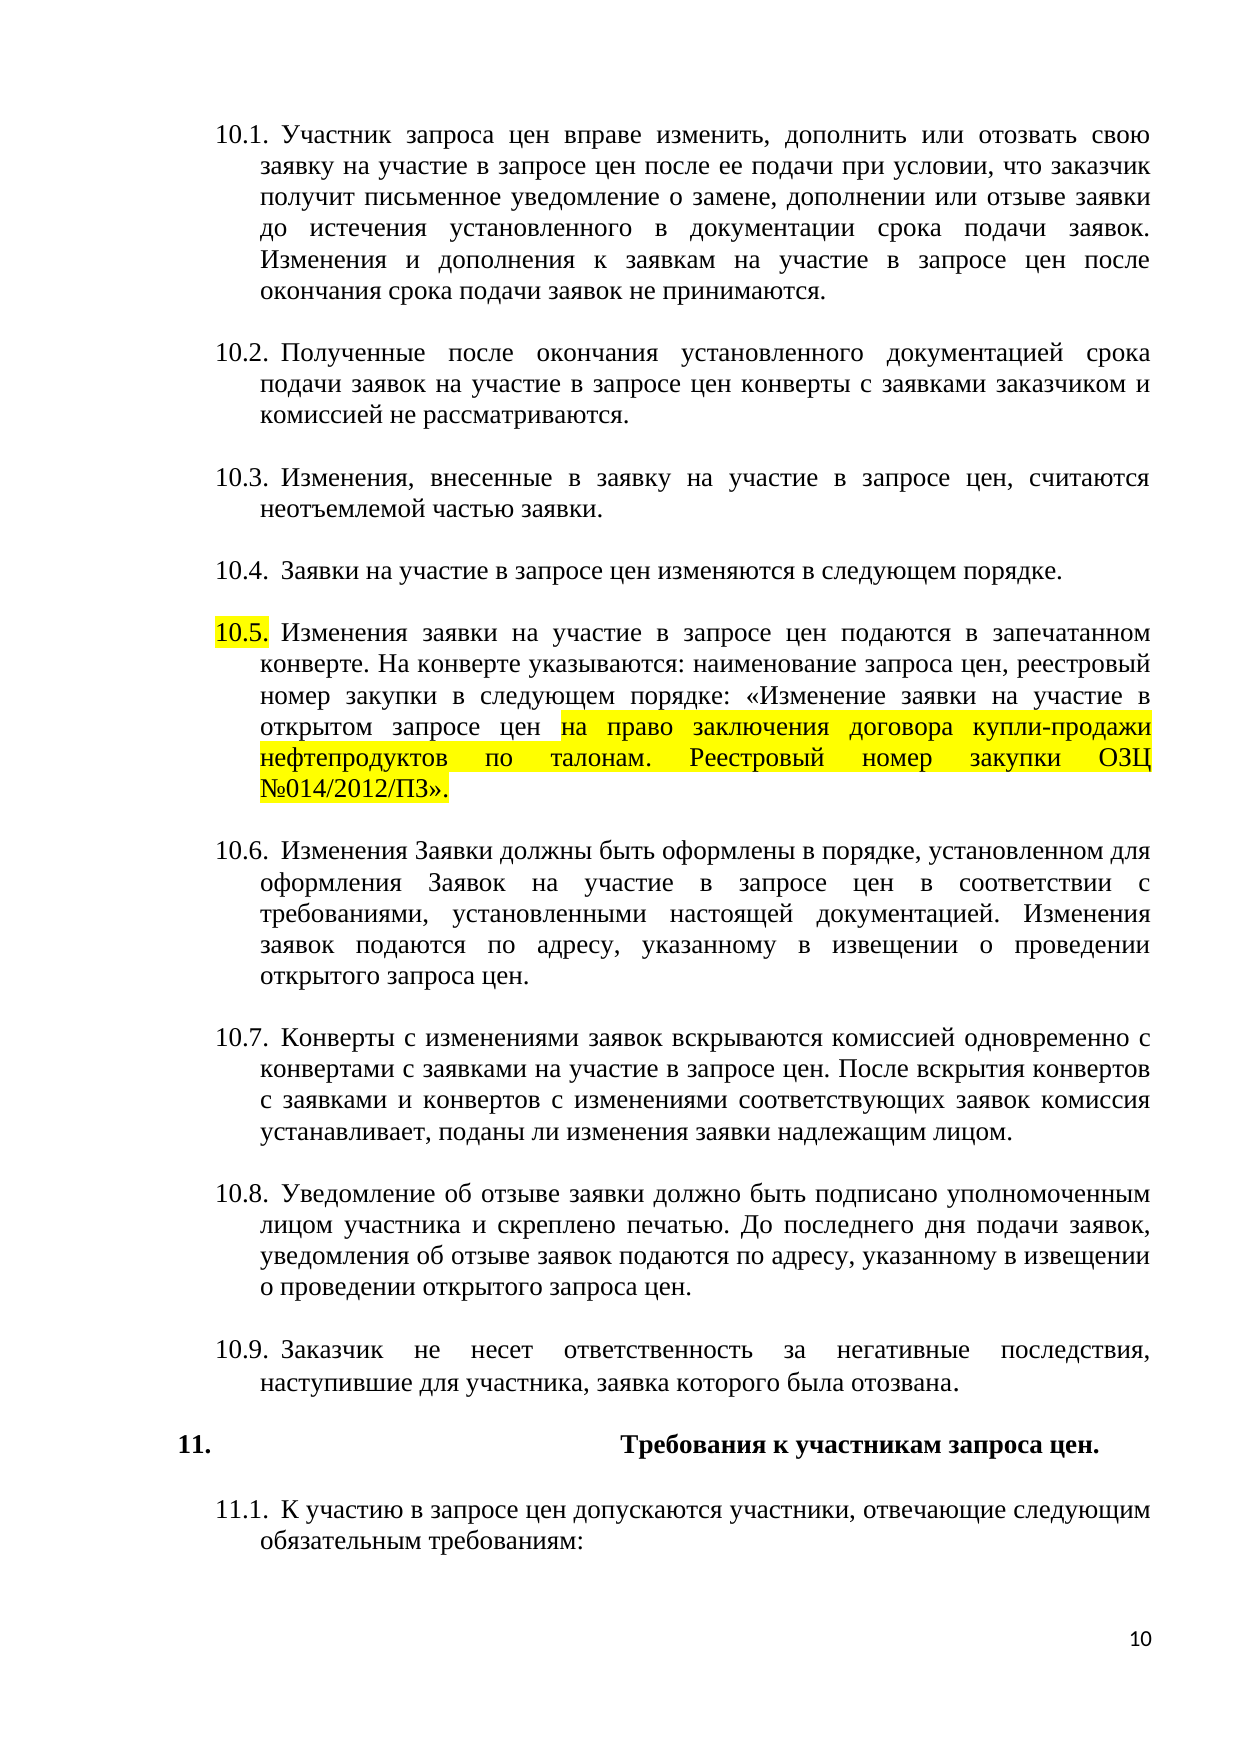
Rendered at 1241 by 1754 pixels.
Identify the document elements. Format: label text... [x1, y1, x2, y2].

list Уведомление об отзыве заявки должно быть подписано уполномоченным лицом участника и скреплено печатью. До последнего дня подачи заявок, уведомления об отзыве заявок подаются по адресу, указанному в извещении о проведении открытого запроса цен. [215, 1177, 1152, 1302]
list Изменения заявки на участие в запросе цен подаются в запечатанном конверте. На конверте указываются: наименование запроса цен, реестровый номер закупки в следующем порядке: «Изменение заявки на участие в открытом запросе цен на право заключения договора купли-продажи нефтепродуктов по талонам. Реестровый номер закупки ОЗЦ №014/2012/ПЗ». [215, 616, 1152, 803]
list Заявки на участие в запросе цен изменяются в следующем порядке. [215, 554, 1152, 585]
list Участник запроса цен вправе изменить, дополнить или отозвать свою заявку на участие в запросе цен после ее подачи при условии, что заказчик получит письменное уведомление о замене, дополнении или отзыве заявки до истечения установленного в документации срока подачи заявок. Изменения и дополнения к заявкам на участие в запросе цен после окончания срока подачи заявок не принимаются. [215, 118, 1152, 305]
list Конверты с изменениями заявок вскрываются комиссией одновременно с конвертами с заявками на участие в запросе цен. После вскрытия конвертов с заявками и конвертов с изменениями соответствующих заявок комиссия устанавливает, поданы ли изменения заявки надлежащим лицом. [215, 1021, 1152, 1146]
list Изменения Заявки должны быть оформлены в порядке, установленном для оформления Заявок на участие в запросе цен в соответствии с требованиями, установленными настоящей документацией. Изменения заявок подаются по адресу, указанному в извещении о проведении открытого запроса цен. [215, 834, 1152, 990]
list Полученные после окончания установленного документацией срока подачи заявок на участие в запросе цен конверты с заявками заказчиком и комиссией не рассматриваются. [215, 336, 1152, 429]
list Требования к участникам запроса цен. [177, 1429, 1152, 1460]
list Заказчик не несет ответственность за негативные последствия, наступившие для участника, заявка которого была отозвана. [215, 1333, 1152, 1397]
list К участию в запросе цен допускаются участники, отвечающие следующим обязательным требованиям: [215, 1493, 1152, 1555]
list Изменения, внесенные в заявку на участие в запросе цен, считаются неотъемлемой частью заявки. [215, 461, 1152, 523]
